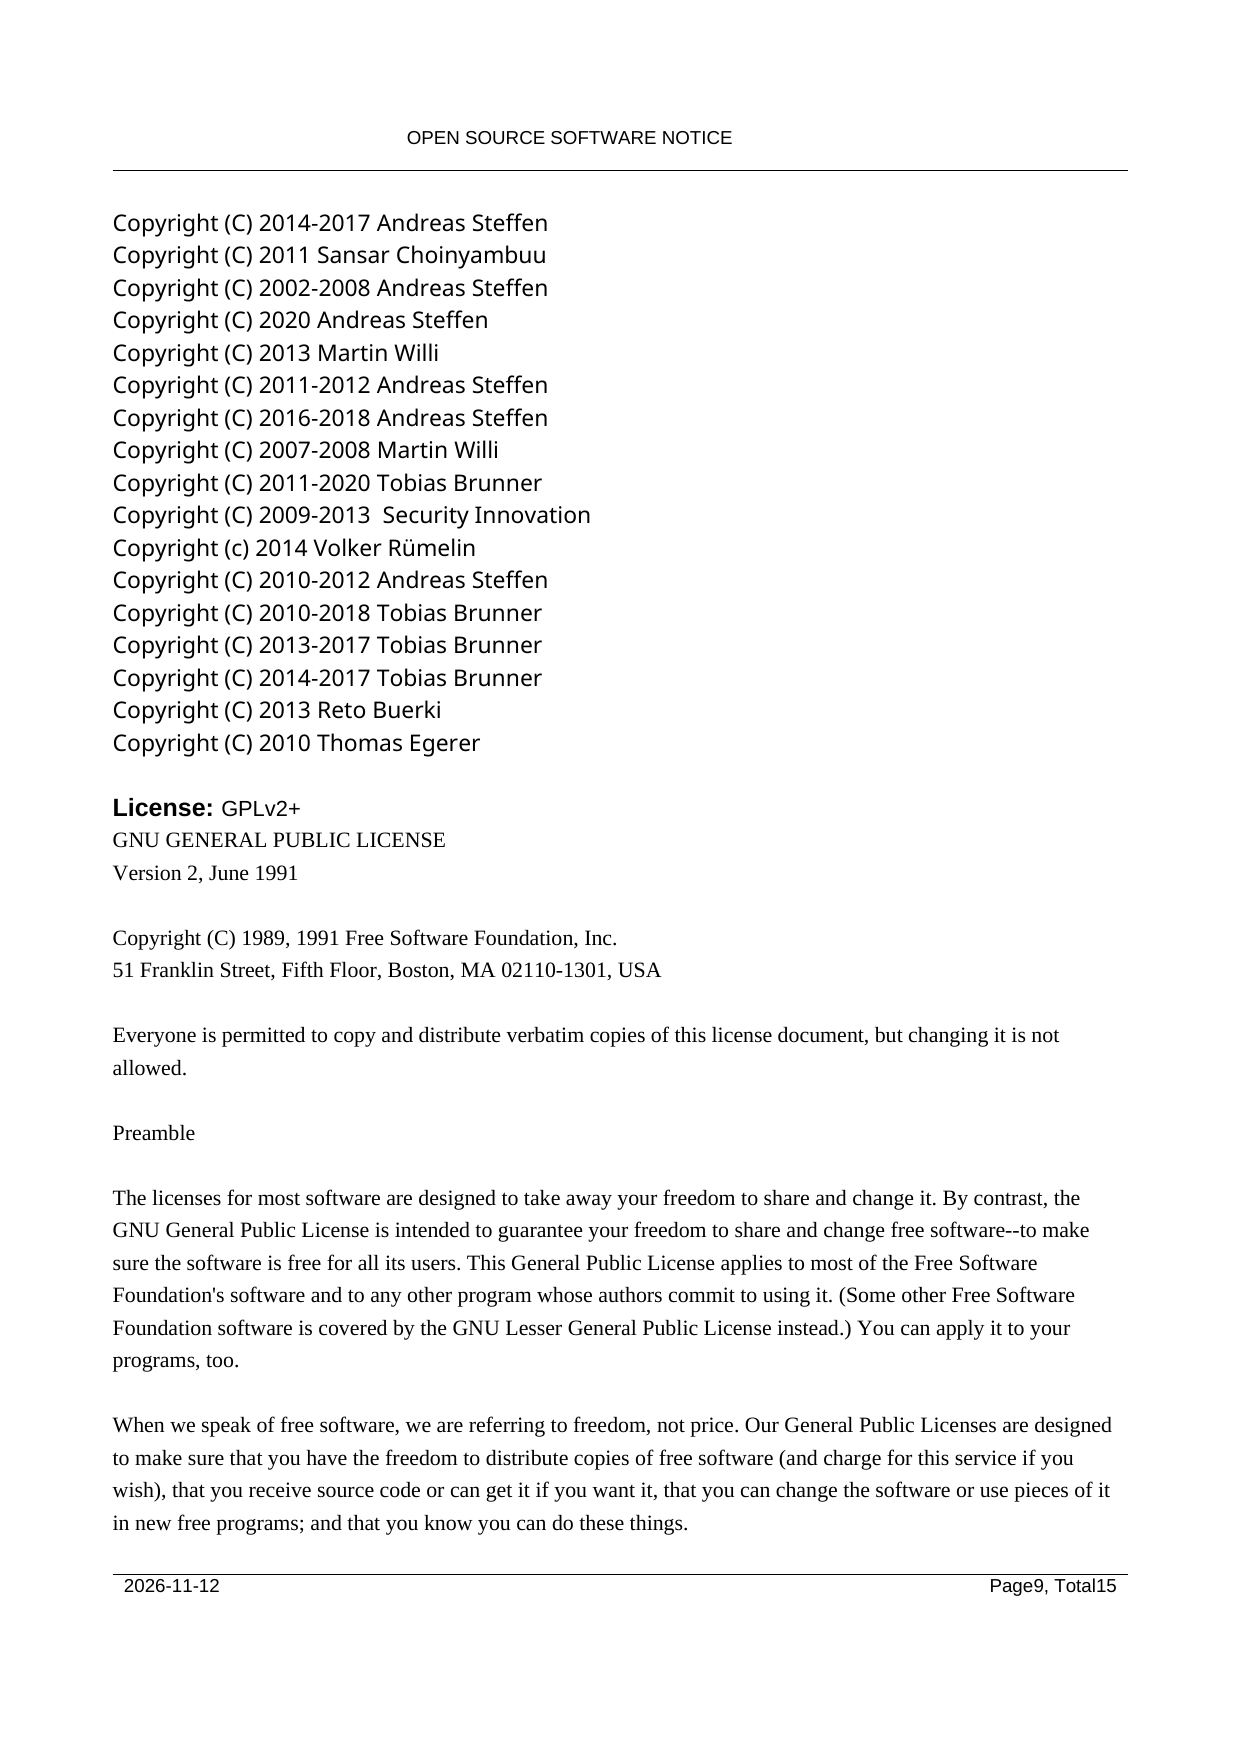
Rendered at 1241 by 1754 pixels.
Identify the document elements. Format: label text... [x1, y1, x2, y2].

text License: GPLv2+ [112, 791, 1128, 824]
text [112, 824, 1128, 1539]
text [112, 206, 1128, 791]
